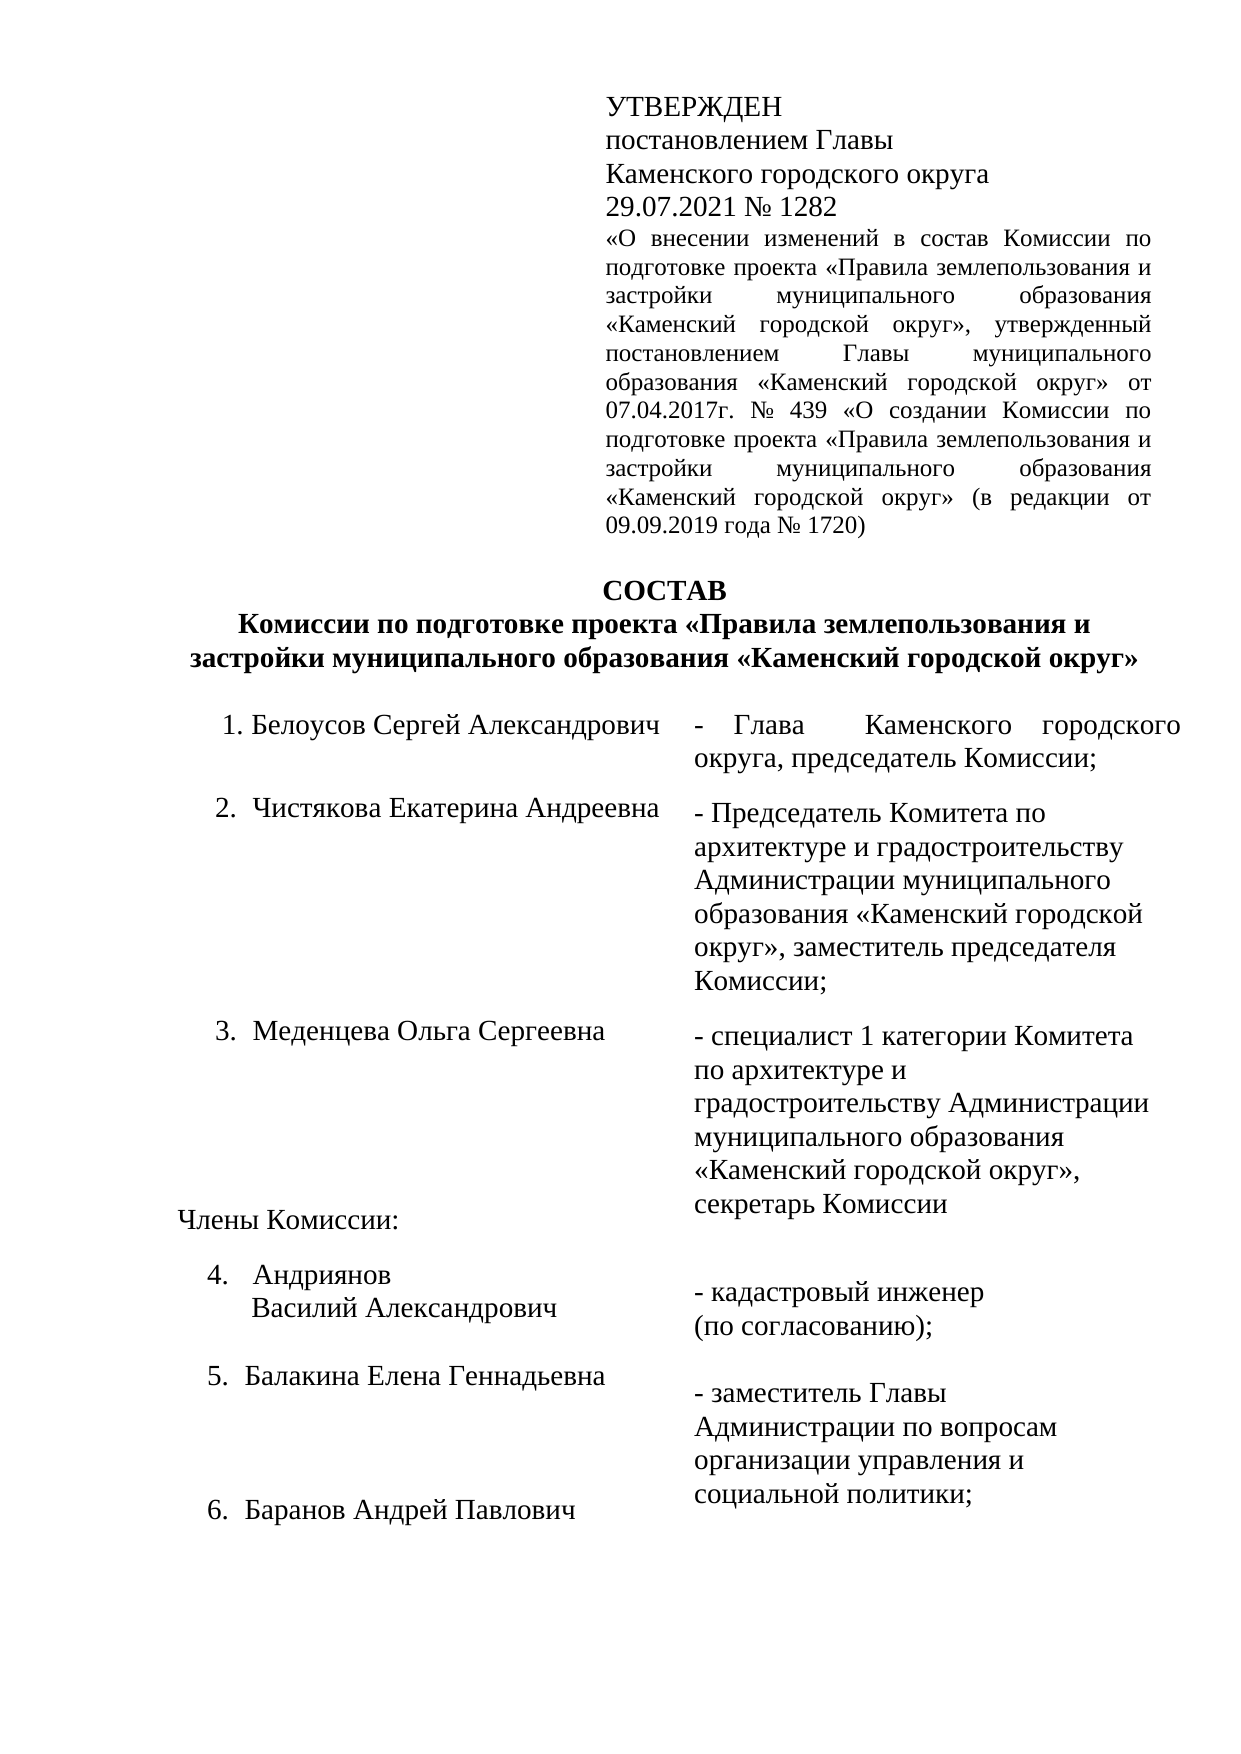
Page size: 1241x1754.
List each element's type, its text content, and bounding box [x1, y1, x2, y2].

text СОСТАВ [177, 573, 1152, 606]
text Комиссии по подготовке проекта «Правила землепользования и застройки муниципального образования «Каменский городской округ» [177, 606, 1152, 673]
text - Председатель Комитета по архитектуре и градостроительству Администрации муниципального образования «Каменский городской округ», заместитель председателя Комиссии; [694, 795, 1152, 997]
text (по согласованию); [694, 1308, 1181, 1342]
text - кадастровый инженер [694, 1274, 1181, 1308]
list Белоусов Сергей Александрович [192, 707, 664, 740]
text - заместитель Главы Администрации по вопросам организации управления и социальной политики; [694, 1375, 1152, 1509]
list Чистякова Екатерина Андреевна [215, 790, 664, 823]
list Баранов Андрей Павлович [207, 1492, 664, 1525]
list Балакина Елена Геннадьевна [207, 1358, 664, 1391]
list Андриянов [207, 1257, 664, 1291]
text 29.07.2021 № 1282 [605, 189, 1152, 223]
text Василий Александрович [251, 1291, 664, 1324]
text УТВЕРЖДЕН постановлением Главы [605, 89, 1152, 156]
text Каменского городского округа [605, 156, 1152, 189]
text - Глава Каменского городского округа, председатель Комиссии; [694, 707, 1181, 774]
list Меденцева Ольга Сергеевна [215, 1013, 664, 1046]
text Члены Комиссии: [177, 1202, 664, 1236]
text - специалист 1 категории Комитета по архитектуре и градостроительству Администрации муниципального образования «Каменский городской округ», секретарь Комиссии [694, 1018, 1152, 1219]
text «О внесении изменений в состав Комиссии по подготовке проекта «Правила землепользования и застройки муниципального образования «Каменский городской округ», утвержденный постановлением Главы муниципального образования «Каменский городской округ» от 07.04.2017г. № 439 «О создании Комиссии по подготовке проекта «Правила землепользования и застройки муниципального образования «Каменский городской округ» (в редакции от 09.09.2019 года № 1720) [605, 223, 1152, 539]
